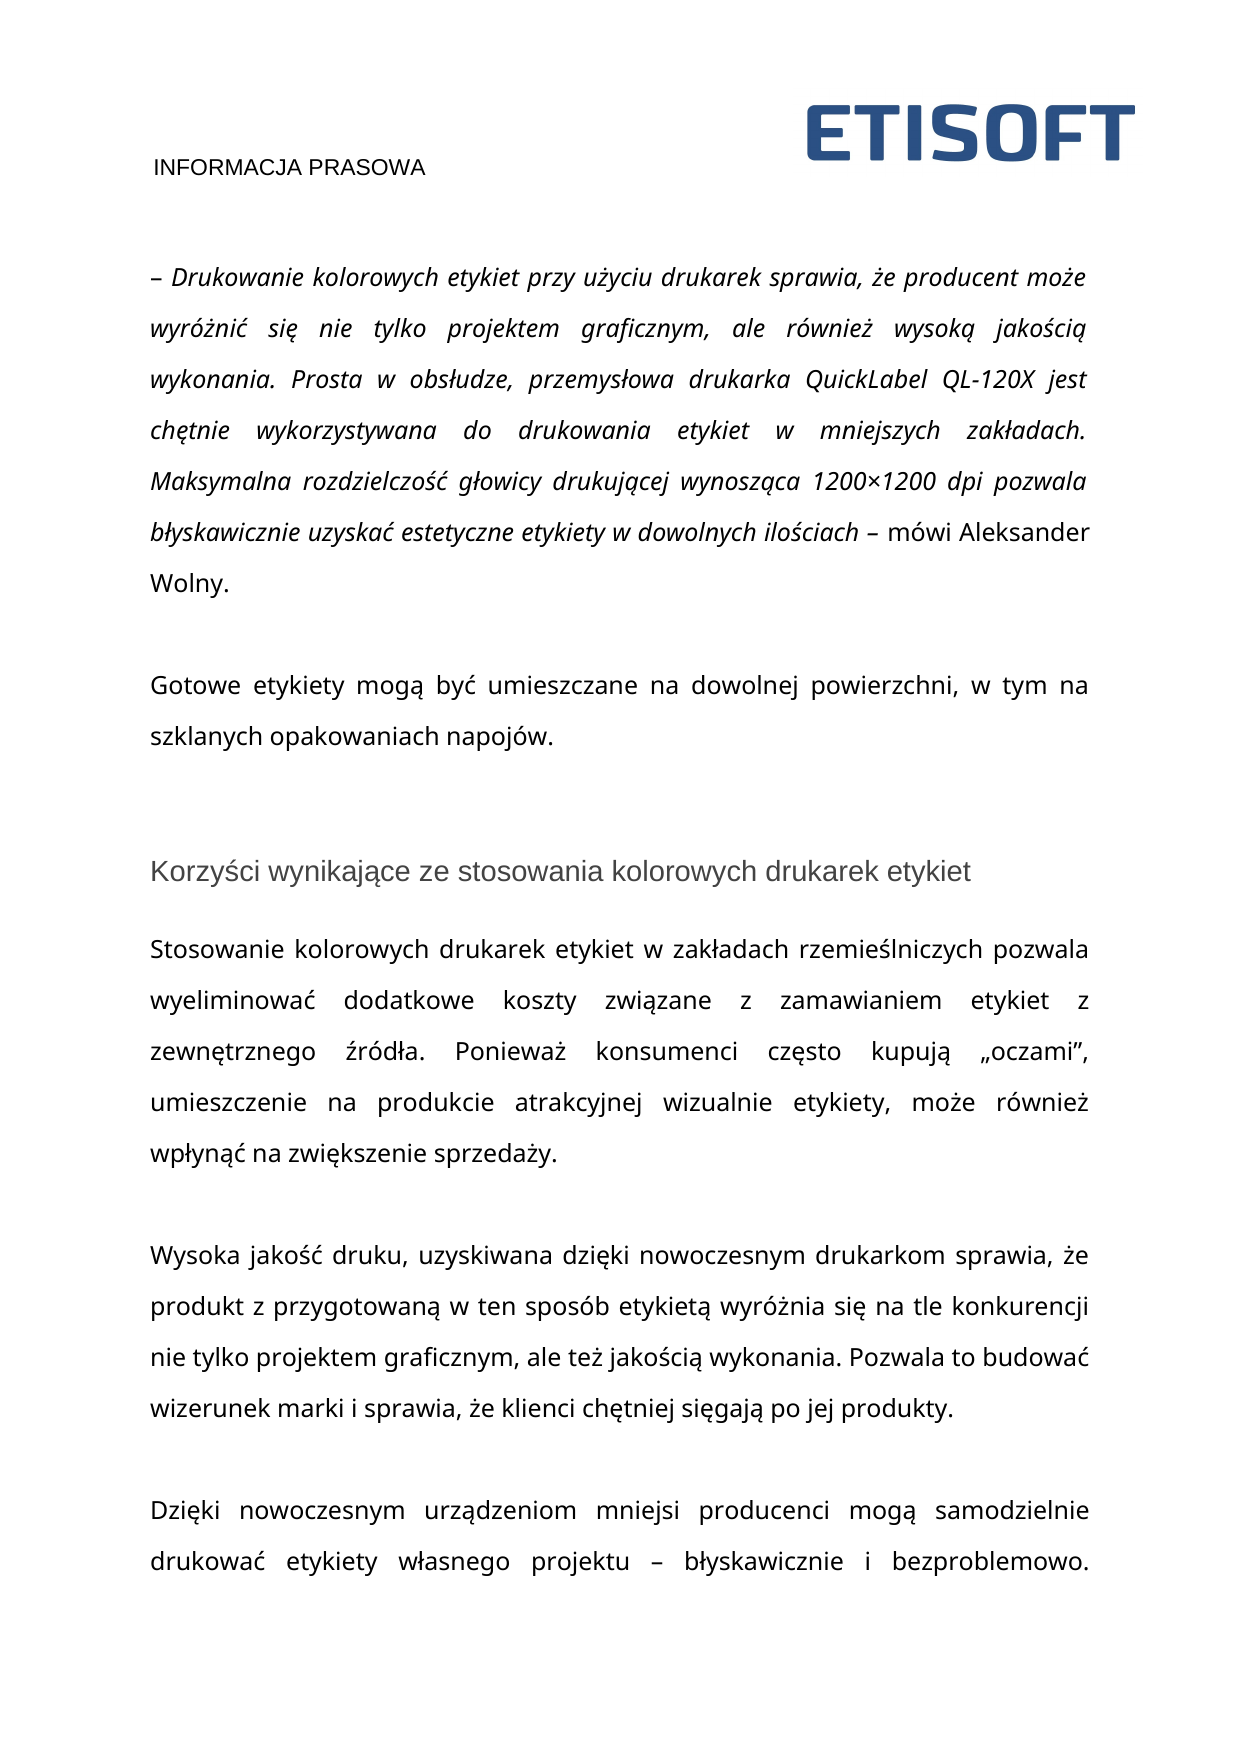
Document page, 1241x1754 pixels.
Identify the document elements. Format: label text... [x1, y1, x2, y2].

picture [792, 88, 1143, 177]
text Stosowanie kolorowych drukarek etykiet w zakładach rzemieślniczych pozwala wyeliminować dodatkowe koszty związane z zamawianiem etykiet z zewnętrznego źródła. Ponieważ konsumenci często kupują „oczami”, umieszczenie na produkcie atrakcyjnej wizualnie etykiety, może również wpłynąć na zwiększenie sprzedaży. [150, 931, 1090, 1169]
text Gotowe etykiety mogą być umieszczane na dowolnej powierzchni, w tym na szklanych opakowaniach napojów. [150, 668, 1090, 753]
text Wysoka jakość druku, uzyskiwana dzięki nowoczesnym drukarkom sprawia, że produkt z przygotowaną w ten sposób etykietą wyróżnia się na tle konkurencji nie tylko projektem graficznym, ale też jakością wykonania. Pozwala to budować wizerunek marki i sprawia, że klienci chętniej sięgają po jej produkty. [150, 1238, 1090, 1425]
subtitle Korzyści wynikające ze stosowania kolorowych drukarek etykiet [150, 854, 1090, 888]
text – Drukowanie kolorowych etykiet przy użyciu drukarek sprawia, że producent może wyróżnić się nie tylko projektem graficznym, ale również wysoką jakością wykonania. Prosta w obsłudze, przemysłowa drukarka QuickLabel QL-120X jest chętnie wykorzystywana do drukowania etykiet w mniejszych zakładach. Maksymalna rozdzielczość głowicy drukującej wynosząca 1200×1200 dpi pozwala błyskawicznie uzyskać estetyczne etykiety w dowolnych ilościach – mówi Aleksander Wolny. [150, 259, 1090, 600]
